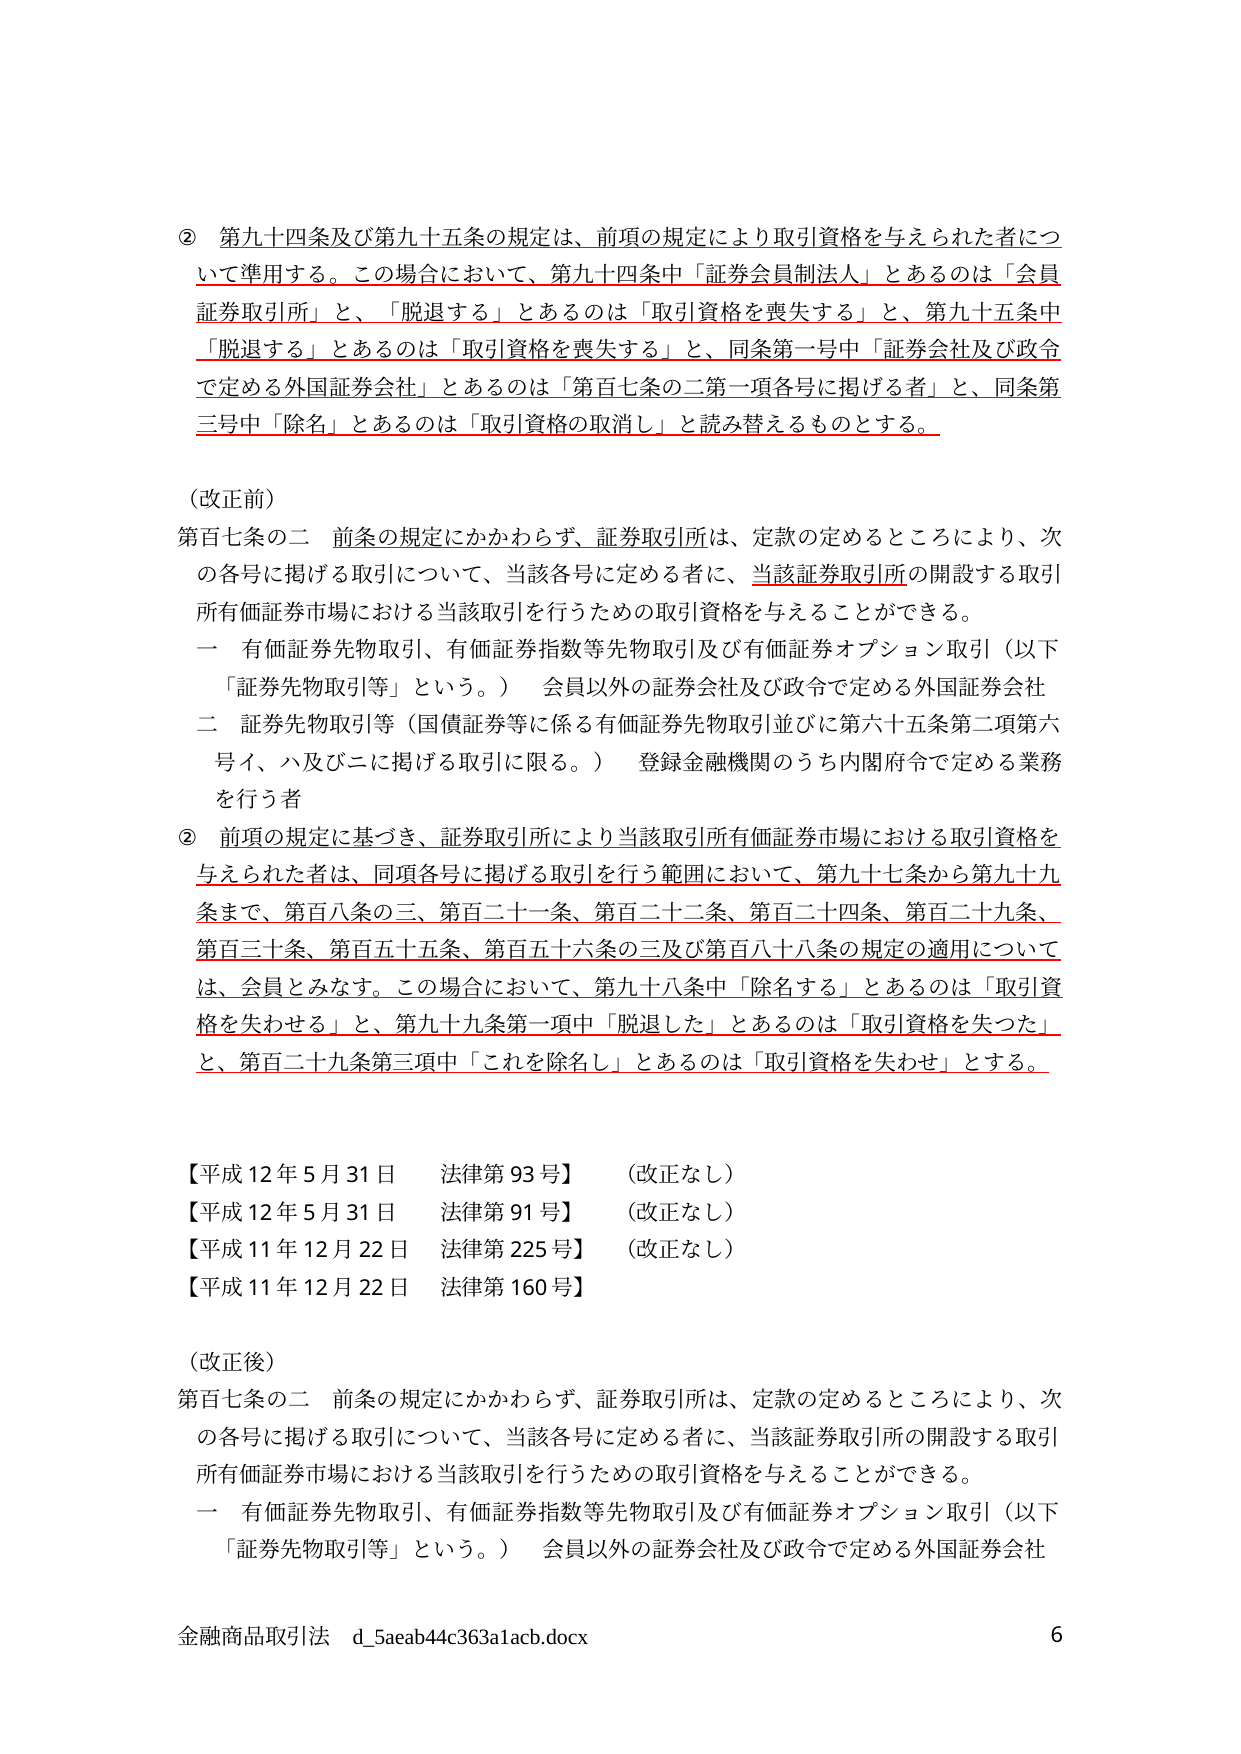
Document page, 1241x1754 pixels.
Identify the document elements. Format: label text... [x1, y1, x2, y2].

text 二 証券先物取引等（国債証券等に係る有価証券先物取引並びに第六十五条第二項第六号イ、ハ及びニに掲げる取引に限る。） 登録金融機関のうち内閣府令で定める業務を行う者 [196, 704, 1063, 817]
text 第百七条の二 前条の規定にかかわらず、証券取引所は、定款の定めるところにより、次の各号に掲げる取引について、当該各号に定める者に、当該証券取引所の開設する取引所有価証券市場における当該取引を行うための取引資格を与えることができる。 [177, 517, 1063, 629]
text 【平成11年12月22日 法律第225号】 （改正なし） [177, 1229, 1063, 1267]
text （改正後） [177, 1342, 1063, 1379]
text （改正前） [177, 479, 1063, 517]
text ② 前項の規定に基づき、証券取引所により当該取引所有価証券市場における取引資格を与えられた者は、同項各号に掲げる取引を行う範囲において、第九十七条から第九十九条まで、第百八条の三、第百二十一条、第百二十二条、第百二十四条、第百二十九条、第百三十条、第百五十五条、第百五十六条の三及び第百八十八条の規定の適用については、会員とみなす。この場合において、第九十八条中「除名する」とあるのは「取引資格を失わせる」と、第九十九条第一項中「脱退した」とあるのは「取引資格を失つた」と、第百二十九条第三項中「これを除名し」とあるのは「取引資格を失わせ」とする。 [177, 817, 1063, 1079]
text 一 有価証券先物取引、有価証券指数等先物取引及び有価証券オプション取引（以下「証券先物取引等」という。） 会員以外の証券会社及び政令で定める外国証券会社 [196, 1492, 1063, 1567]
text 【平成12年5月31日 法律第93号】 （改正なし） [177, 1154, 1063, 1192]
text 一 有価証券先物取引、有価証券指数等先物取引及び有価証券オプション取引（以下「証券先物取引等」という。） 会員以外の証券会社及び政令で定める外国証券会社 [196, 629, 1063, 704]
text 【平成12年5月31日 法律第91号】 （改正なし） [177, 1192, 1063, 1229]
text 第百七条の二 前条の規定にかかわらず、証券取引所は、定款の定めるところにより、次の各号に掲げる取引について、当該各号に定める者に、当該証券取引所の開設する取引所有価証券市場における当該取引を行うための取引資格を与えることができる。 [177, 1379, 1063, 1492]
text 【平成11年12月22日 法律第160号】 [177, 1267, 1063, 1304]
text ② 第九十四条及び第九十五条の規定は、前項の規定により取引資格を与えられた者について準用する。この場合において、第九十四条中「証券会員制法人」とあるのは「会員証券取引所」と、「脱退する」とあるのは「取引資格を喪失する」と、第九十五条中「脱退する」とあるのは「取引資格を喪失する」と、同条第一号中「証券会社及び政令で定める外国証券会社」とあるのは「第百七条の二第一項各号に掲げる者」と、同条第三号中「除名」とあるのは「取引資格の取消し」と読み替えるものとする。 [177, 217, 1063, 442]
